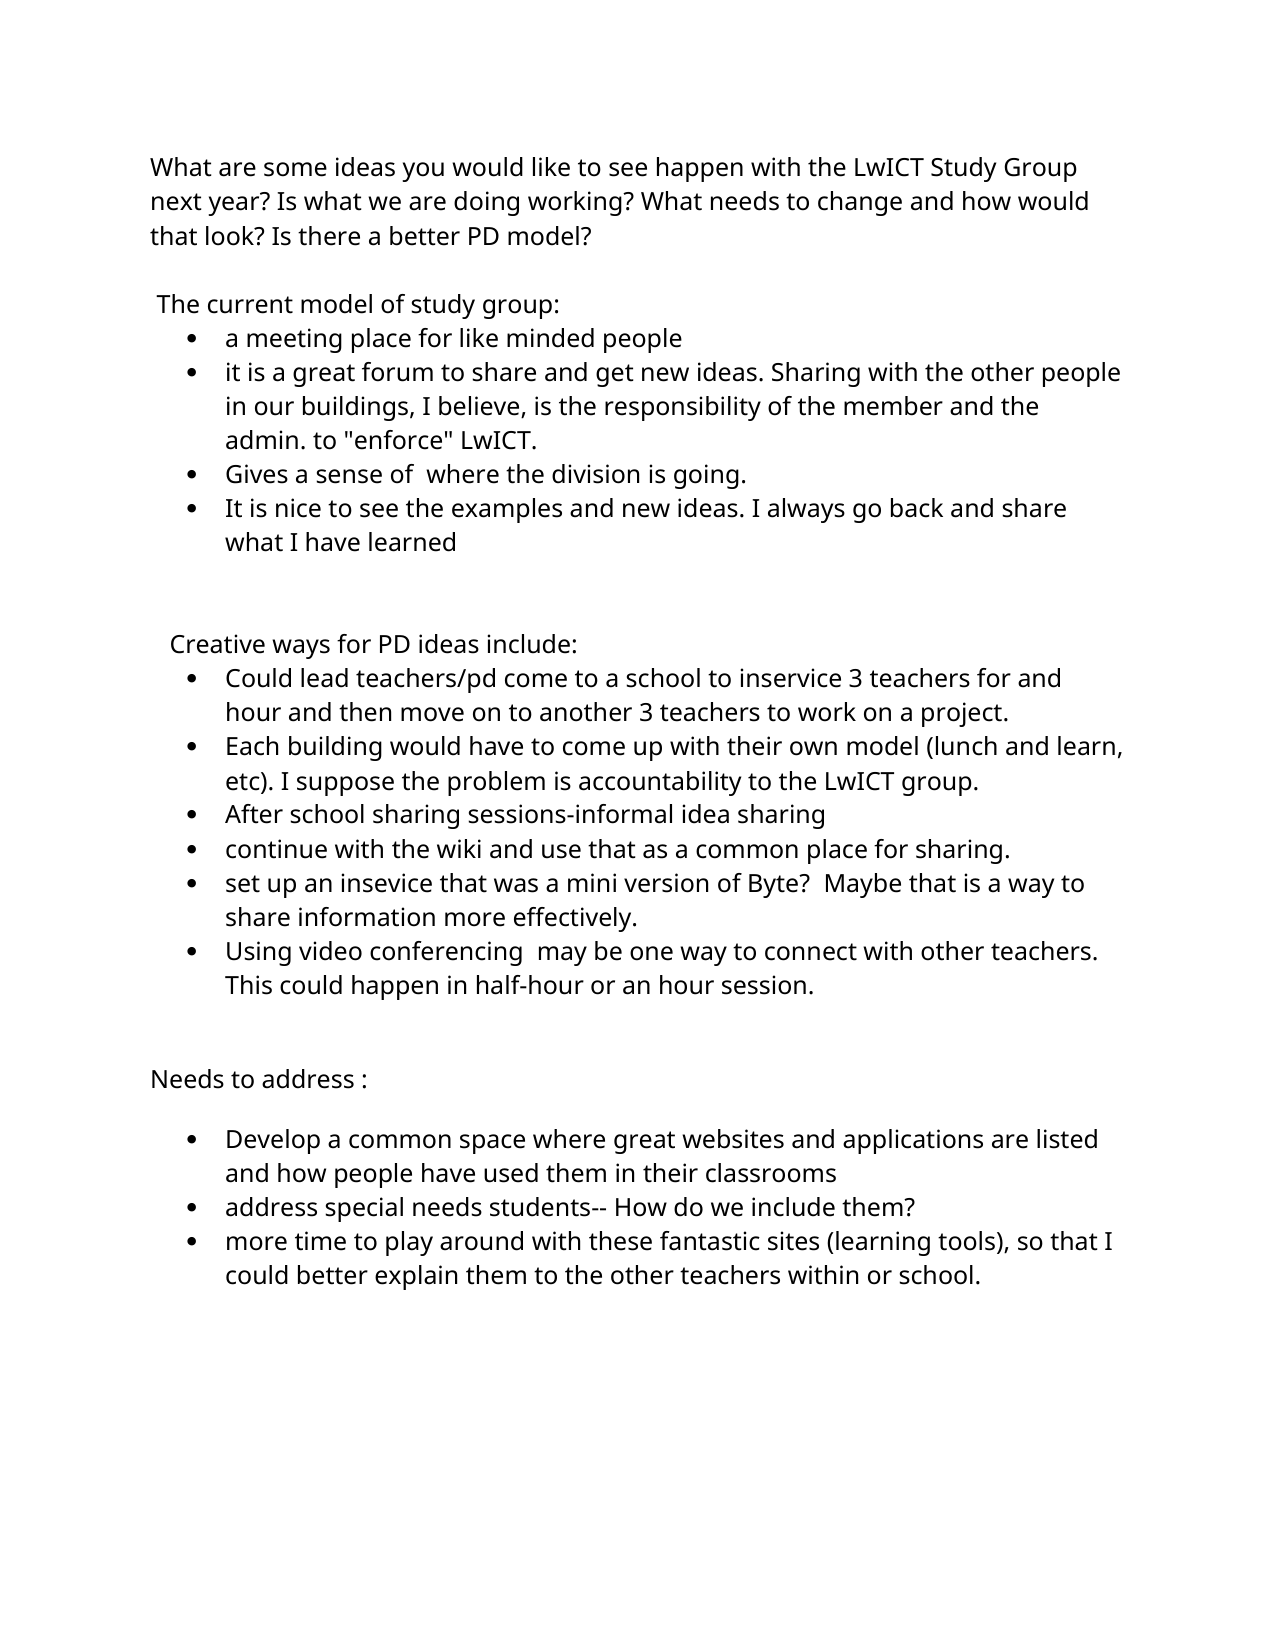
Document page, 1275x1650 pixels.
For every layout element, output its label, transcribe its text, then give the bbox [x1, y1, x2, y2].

list set up an insevice that was a mini version of Byte? Maybe that is a way to share information more effectively. [187, 865, 1125, 933]
list Could lead teachers/pd come to a school to inservice 3 teachers for and hour and then move on to another 3 teachers to work on a project. [187, 661, 1125, 729]
list Gives a sense of where the division is going. [187, 457, 1125, 491]
list a meeting place for like minded people [187, 320, 1125, 354]
list After school sharing sessions-informal idea sharing [187, 797, 1125, 831]
list address special needs students-- How do we include them? [187, 1190, 1125, 1224]
text Creative ways for PD ideas include: [150, 627, 1125, 661]
list it is a great forum to share and get new ideas. Sharing with the other people in our buildings, I believe, is the responsibility of the member and the admin. to "enforce" LwICT. [187, 354, 1125, 457]
text What are some ideas you would like to see happen with the LwICT Study Group next year? Is what we are doing working? What needs to change and how would that look? Is there a better PD model? [150, 150, 1125, 252]
text Needs to address : [150, 1062, 1125, 1096]
list continue with the wiki and use that as a common place for sharing. [187, 831, 1125, 865]
list Develop a common space where great websites and applications are listed and how people have used them in their classrooms [187, 1122, 1125, 1190]
list Each building would have to come up with their own model (lunch and learn, etc). I suppose the problem is accountability to the LwICT group. [187, 729, 1125, 797]
list It is nice to see the examples and new ideas. I always go back and share what I have learned [187, 491, 1125, 559]
text The current model of study group: [150, 286, 1125, 320]
list more time to play around with these fantastic sites (learning tools), so that I could better explain them to the other teachers within or school. [187, 1224, 1125, 1292]
list Using video conferencing may be one way to connect with other teachers. This could happen in half-hour or an hour session. [187, 933, 1125, 1002]
